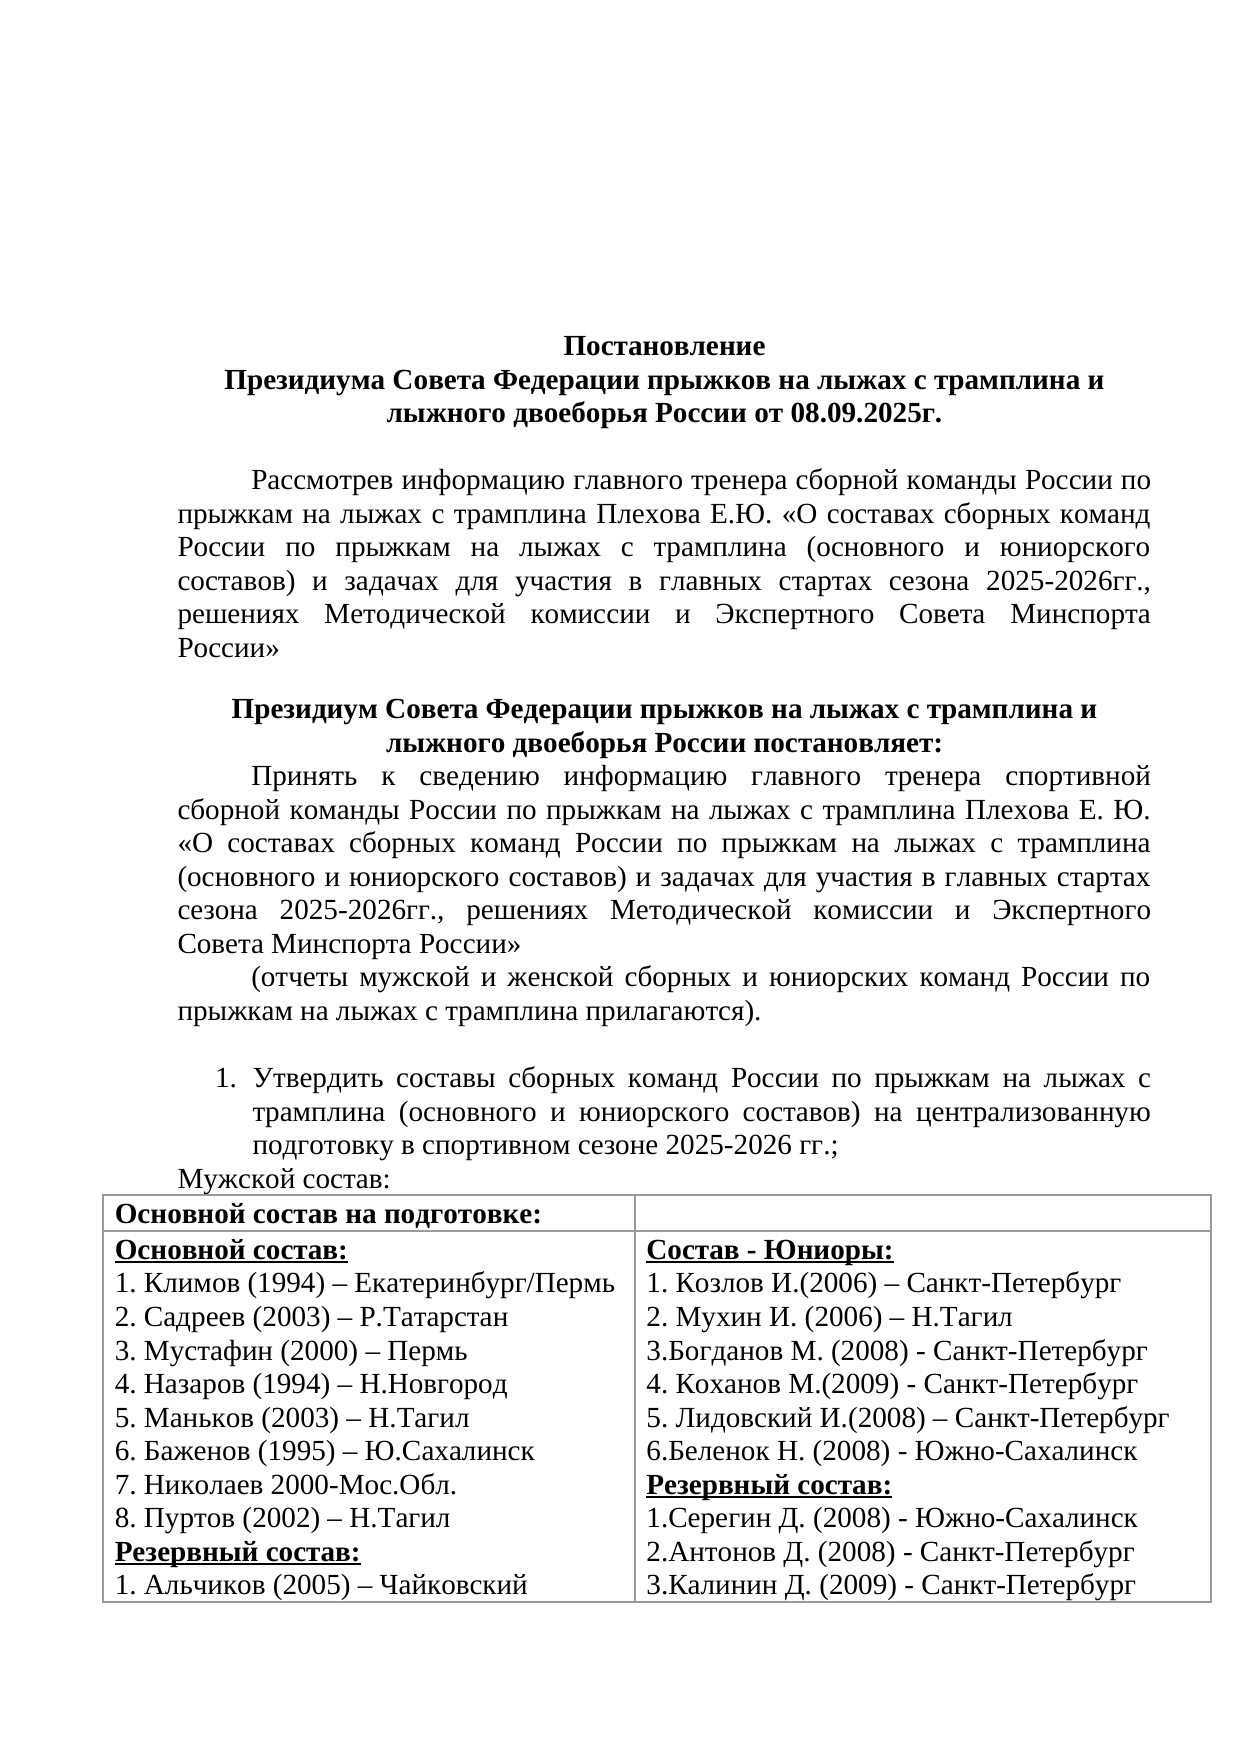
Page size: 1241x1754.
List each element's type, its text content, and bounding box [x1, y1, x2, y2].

text Рассмотрев информацию главного тренера сборной команды России по прыжкам на лыжах с трамплина Плехова Е.Ю. «О составах сборных команд России по прыжкам на лыжах с трамплина (основного и юниорского составов) и задачах для участия в главных стартах сезона 2025-2026гг., решениях Методической комиссии и Экспертного Совета Минспорта России» [177, 462, 1152, 664]
text Мужской состав: [177, 1161, 1152, 1194]
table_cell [104, 1232, 634, 1601]
text (отчеты мужской и женской сборных и юниорских команд России по прыжкам на лыжах с трамплина прилагаются). [177, 959, 1152, 1027]
list Утвердить составы сборных команд России по прыжкам на лыжах с трамплина (основного и юниорского составов) на централизованную подготовку в спортивном сезоне 2025-2026 гг.; [215, 1060, 1152, 1161]
table_header Основной состав на подготовке: [104, 1196, 634, 1230]
text Принять к сведению информацию главного тренера спортивной сборной команды России по прыжкам на лыжах с трамплина Плехова Е. Ю. «О составах сборных команд России по прыжкам на лыжах с трамплина (основного и юниорского составов) и задачах для участия в главных стартах сезона 2025-2026гг., решениях Методической комиссии и Экспертного Совета Минспорта России» [177, 758, 1152, 959]
text Президиума Совета Федерации прыжков на лыжах с трамплина и лыжного двоеборья России от 08.09.2025г. [177, 362, 1152, 429]
table_header [636, 1196, 1210, 1230]
text Постановление [177, 328, 1152, 362]
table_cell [636, 1232, 1210, 1601]
text Президиум Совета Федерации прыжков на лыжах с трамплина и лыжного двоеборья России постановляет: [177, 691, 1152, 758]
